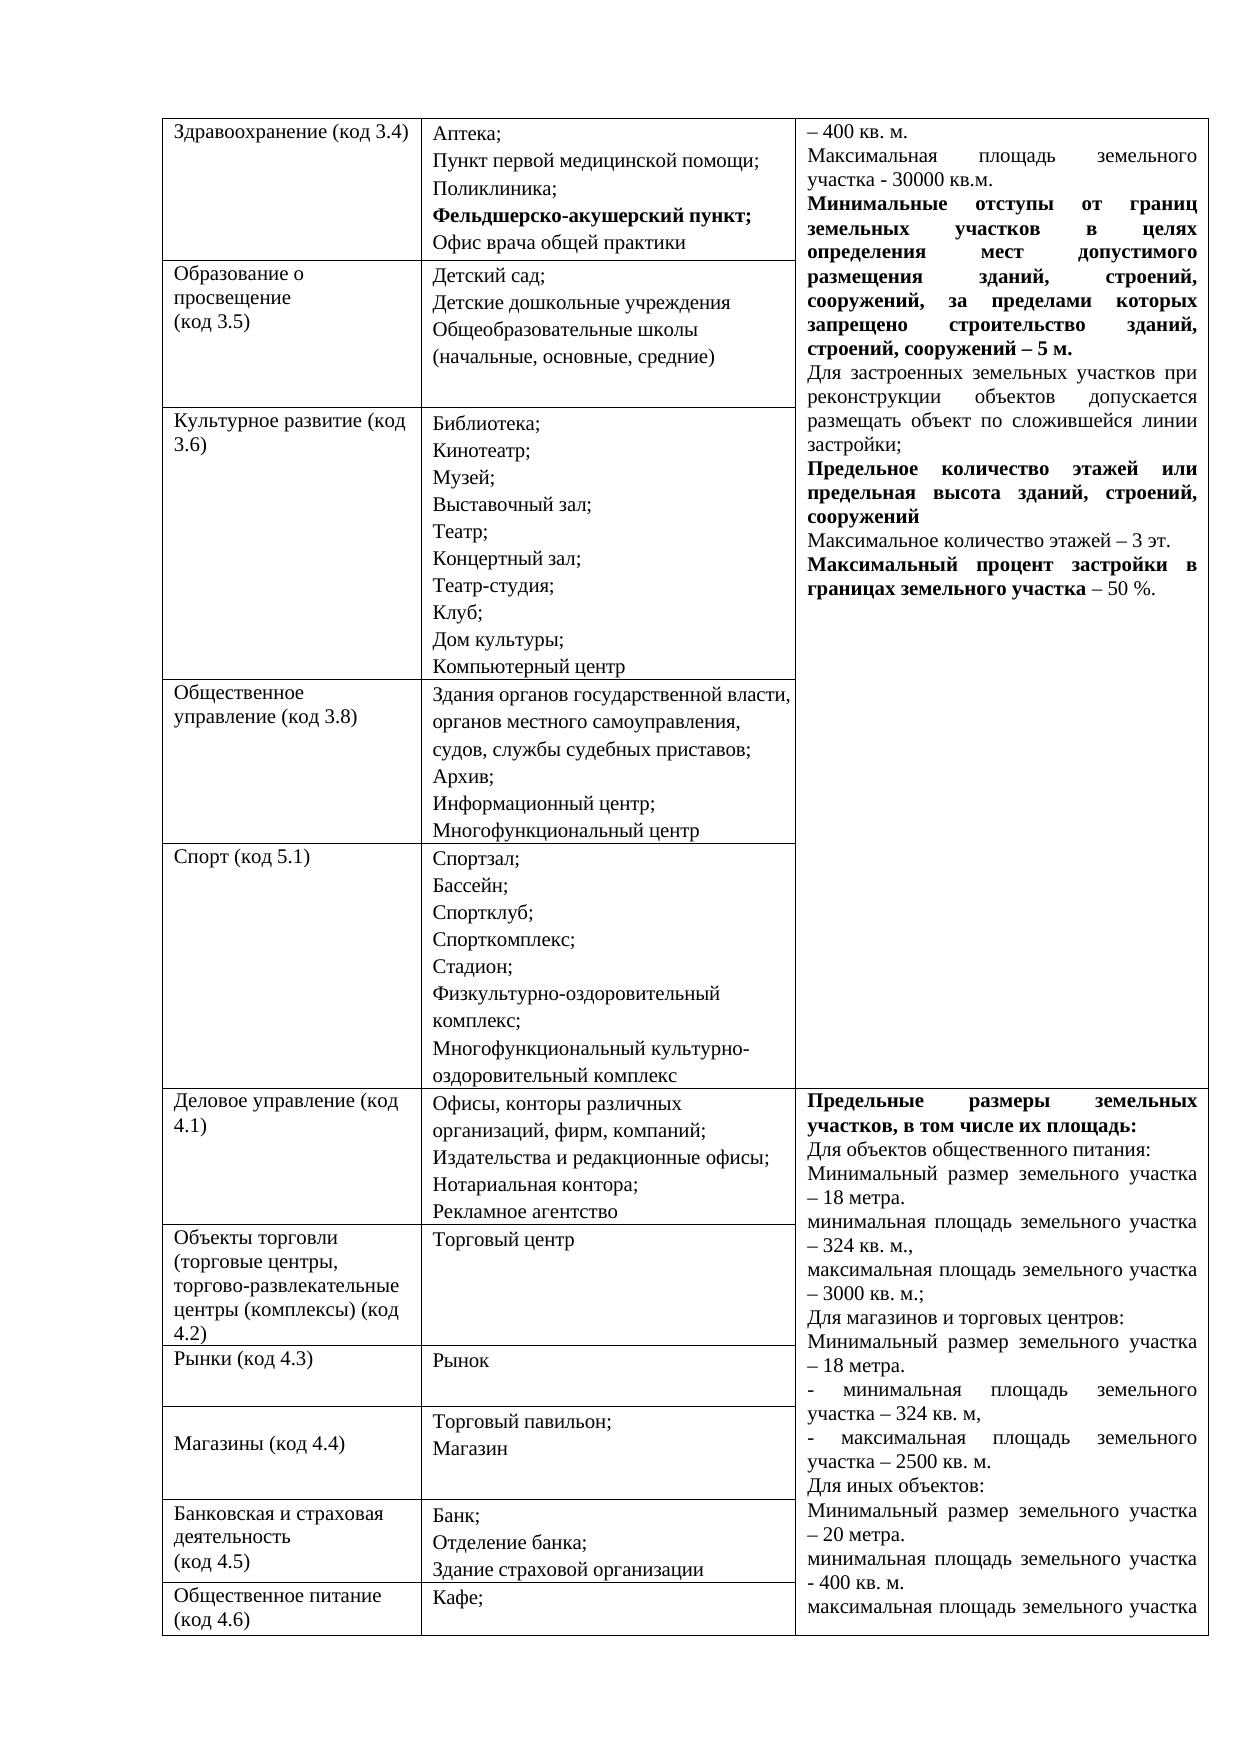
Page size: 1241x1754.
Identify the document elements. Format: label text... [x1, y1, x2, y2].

table_cell Предельные размеры земельных участков, в том числе их площадь: Для объектов общественного питания: Минимальный размер земельного участка – 18 метра. минимальная площадь земельного участка – 324 кв. м., максимальная площадь земельного участка – .; Для магазинов и торговых центров: Минимальный размер земельного участка – 18 метра. - минимальная площадь земельного участка – 324 кв. м, - максимальная площадь земельного участка – . Для иных объектов: Минимальный размер земельного участка – 20 метра. минимальная площадь земельного участка - 400 кв. м. максимальная площадь земельного участка - . Минимальные отступы от границ земельных участков в целях определения мест допустимого размещения зданий, строений, сооружений, за пределами которых запрещено строительство зданий, строений, сооружений: - от красной линии улиц - , - от красной линии однополосных проездов - , - от границы земельного участка - . Для застроенных земельных участков при реконструкции объектов допускается размещать объект по сложившейся линии застройки. Предельное количество этажей или предельная высота зданий, строений, сооружений Максимальное количество этажей – 3. Максимальный процент застройки в границах земельного участка – 60%. [796, 1089, 1208, 1635]
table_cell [163, 1583, 421, 1635]
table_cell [796, 119, 1208, 1087]
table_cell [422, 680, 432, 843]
table_cell Общественное управление (код 3.8) [163, 680, 421, 843]
table_cell Магазины (код 4.4) [163, 1407, 421, 1499]
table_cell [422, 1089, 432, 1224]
table_cell Рынки (код 4.3) [163, 1346, 421, 1406]
table_cell Деловое управление (код 4.1) [163, 1089, 421, 1224]
table_cell Аптека; Пункт первой медицинской помощи; Поликлиника; Фельдшерско-акушерский пункт; Офис врача общей практики [422, 119, 795, 259]
table_cell Банковская и страховая деятельность (код 4.5) [163, 1500, 421, 1582]
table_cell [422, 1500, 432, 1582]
table_cell Кафе; Закусочная; Столовая; Ресторан; Бар [422, 1583, 795, 1635]
table_cell Торговый центр [422, 1225, 795, 1345]
table_cell Торговый павильон; Магазин [422, 1407, 795, 1499]
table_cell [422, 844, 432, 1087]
table_cell Культурное развитие (код 3.6) [163, 408, 421, 679]
table_cell Рынок [422, 1346, 795, 1406]
table_cell Образование о просвещение (код 3.5) [163, 261, 421, 407]
table_cell Спорт (код 5.1) [163, 844, 421, 1087]
table_cell Здравоохранение (код 3.4) [163, 119, 421, 259]
table_cell Детский сад; Детские дошкольные учреждения Общеобразовательные школы (начальные, основные, средние) [422, 261, 795, 407]
table_cell Объекты торговли (торговые центры, торгово-развлекательные центры (комплексы) (код 4.2) [163, 1225, 421, 1345]
